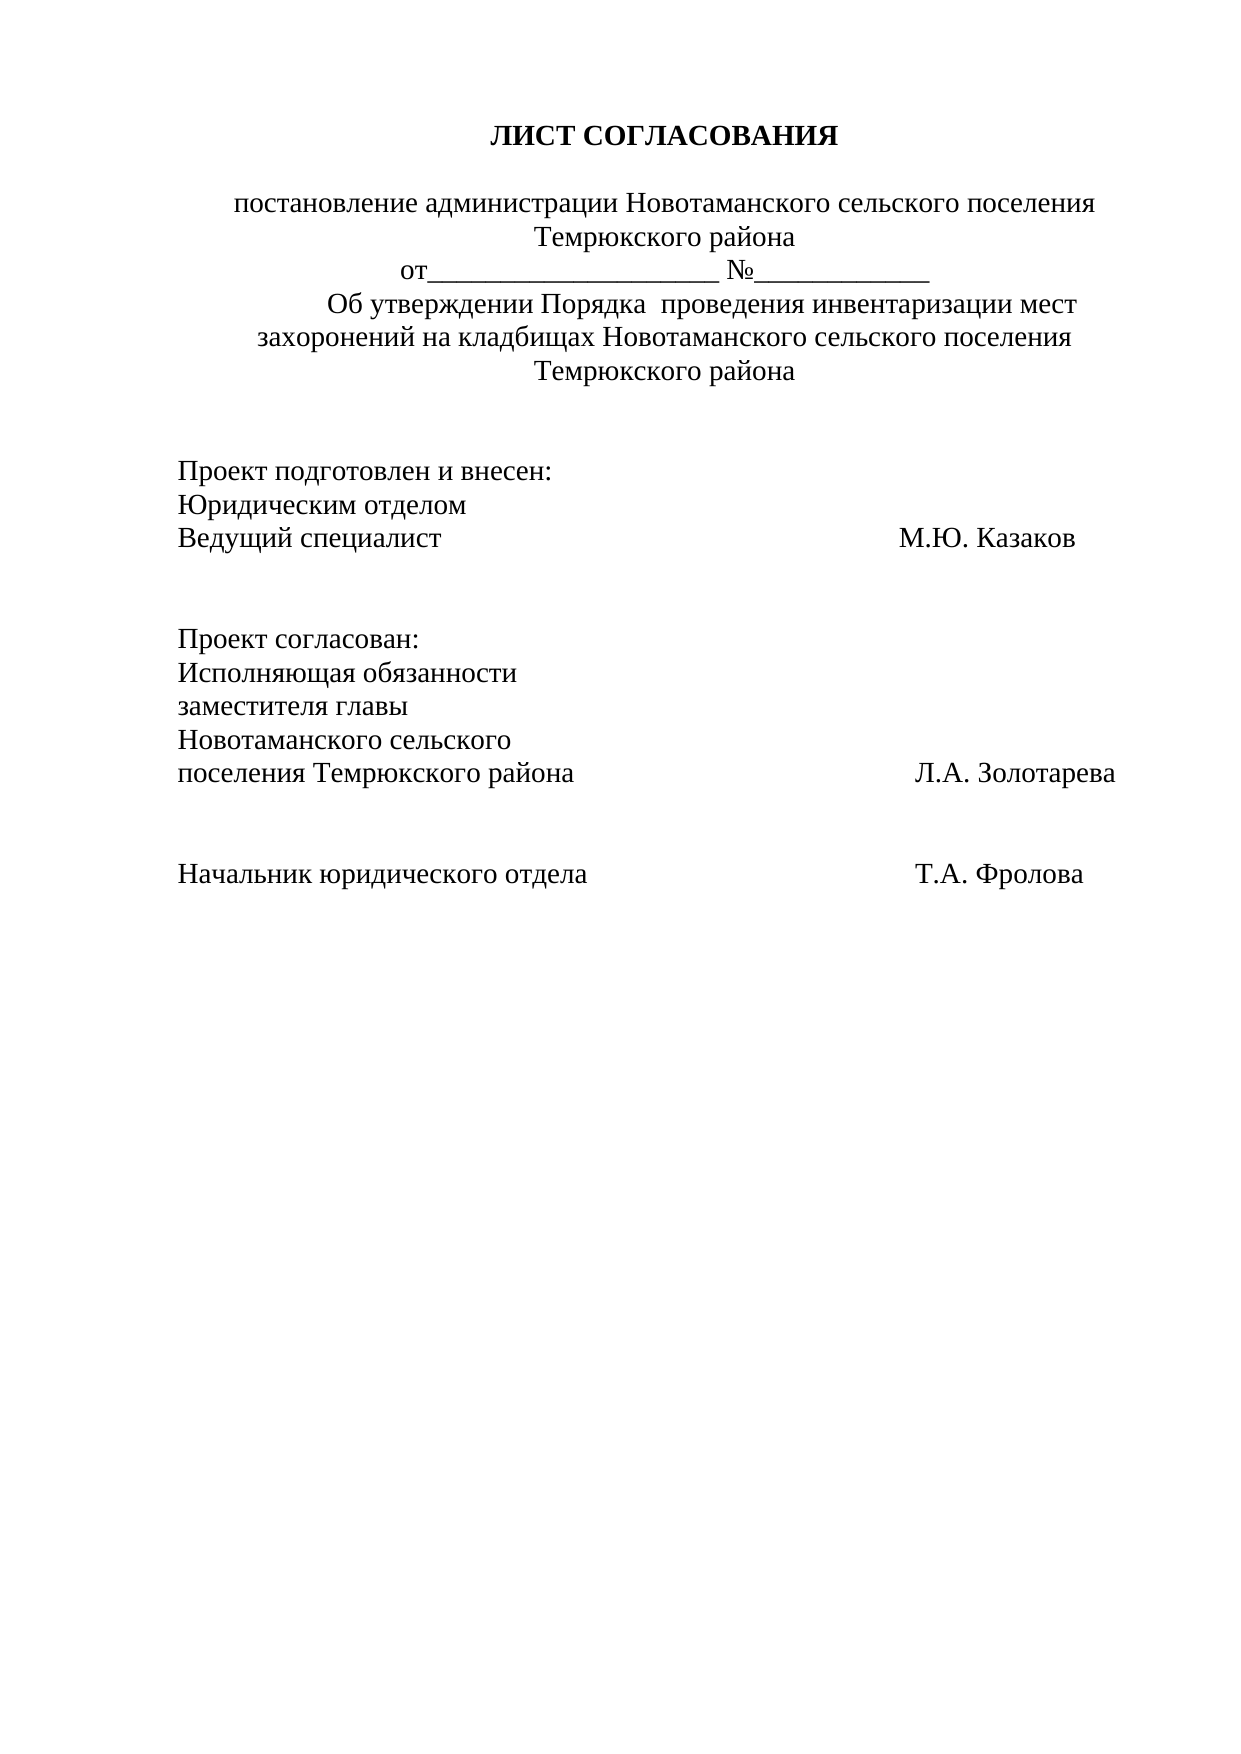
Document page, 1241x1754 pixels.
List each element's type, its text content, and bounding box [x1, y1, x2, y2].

text Проект согласован: [177, 621, 1152, 655]
text Об утверждении Порядка проведения инвентаризации мест захоронений на кладбищах Новотаманского сельского поселения Темрюкского района [177, 286, 1152, 386]
text Начальник юридического отдела Т.А. Фролова [177, 856, 1152, 889]
text Ведущий специалист М.Ю. Казаков [177, 521, 1152, 554]
text поселения Темрюкского района Л.А. Золотарева [177, 755, 1152, 789]
text Проект подготовлен и внесен: [177, 453, 1152, 487]
text Исполняющая обязанности [177, 655, 1152, 688]
text заместителя главы [177, 688, 1152, 722]
text постановление администрации Новотаманского сельского поселения Темрюкского района [177, 185, 1152, 252]
text Новотаманского сельского [177, 722, 1152, 755]
text от____________________ №____________ [177, 252, 1152, 286]
text Юридическим отделом [177, 487, 1152, 521]
text ЛИСТ СОГЛАСОВАНИЯ [177, 118, 1152, 152]
